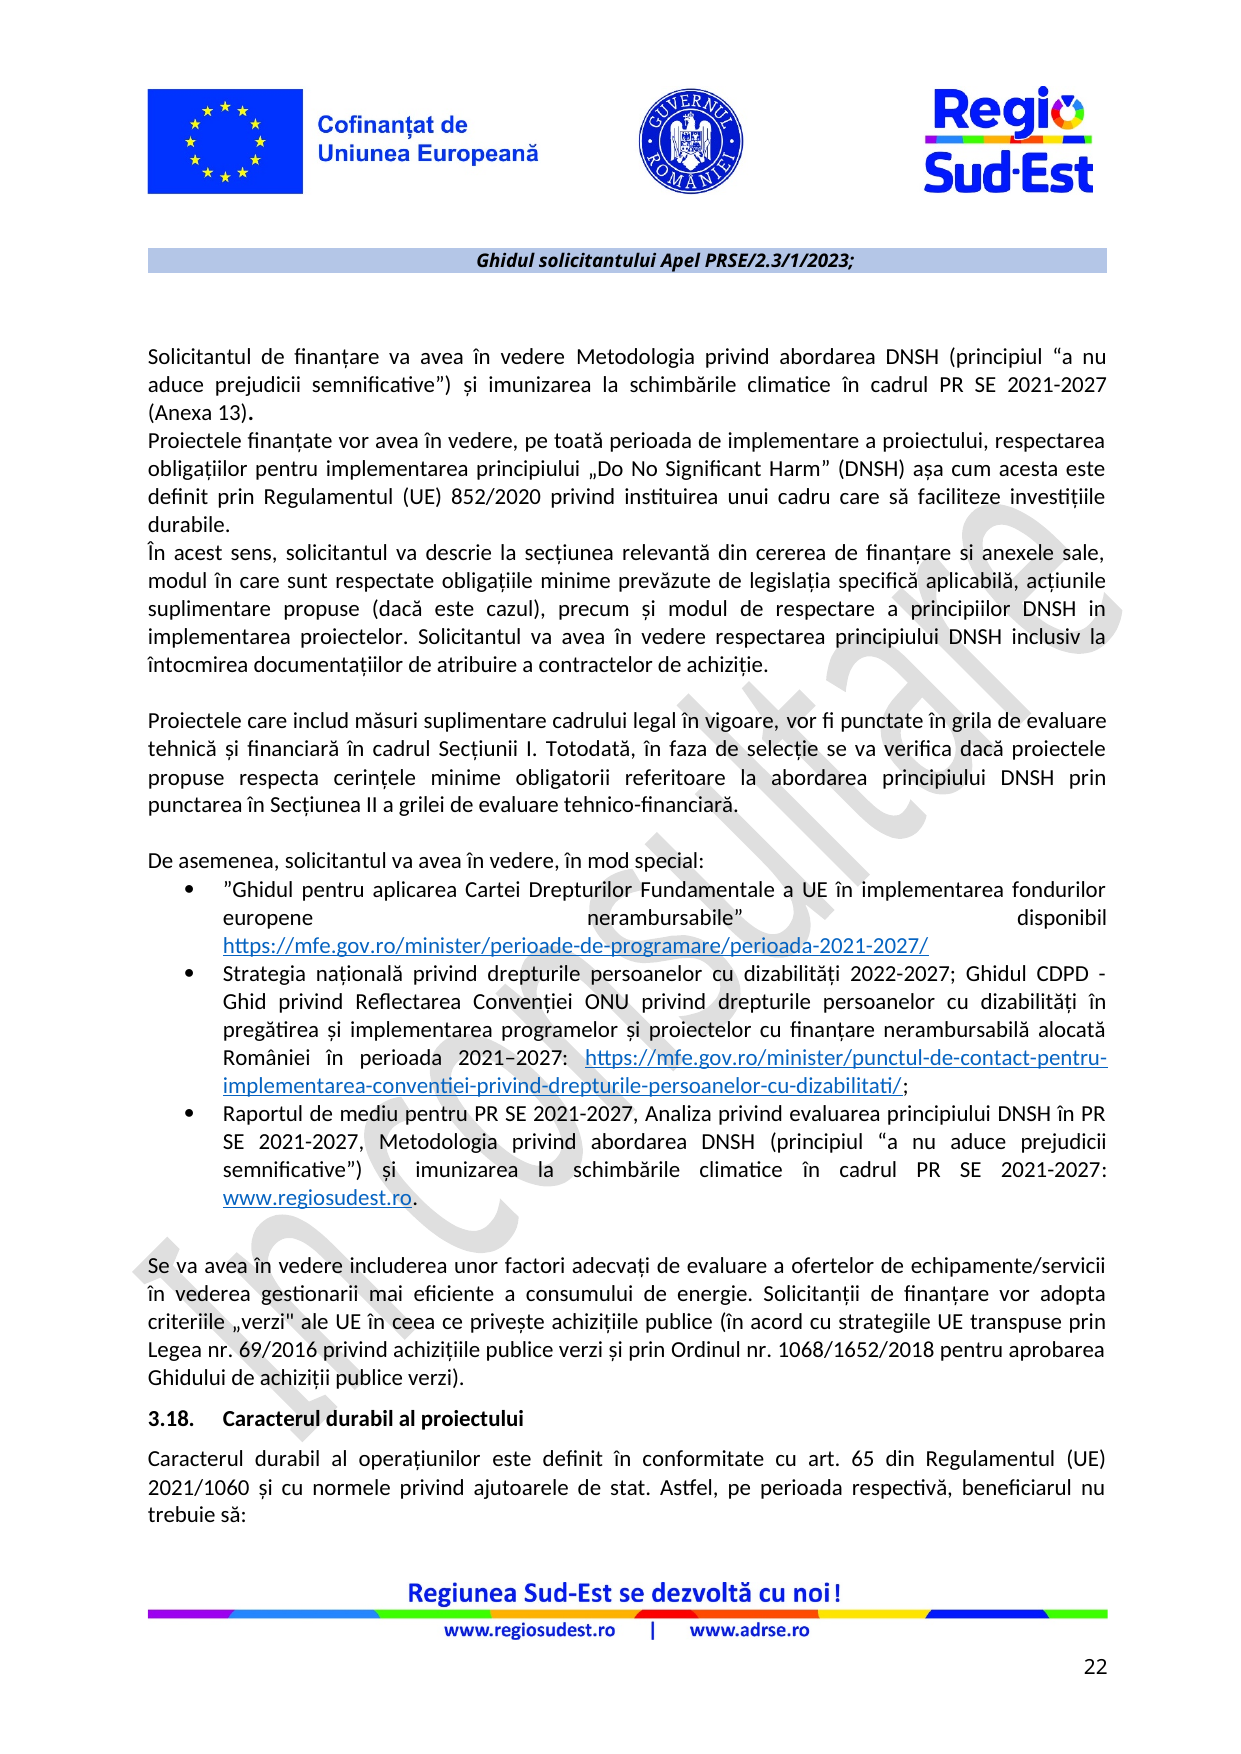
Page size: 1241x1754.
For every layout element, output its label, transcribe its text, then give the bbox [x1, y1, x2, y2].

text De asemenea, solicitantul va avea în vedere, în mod special: [148, 847, 1107, 875]
subtitle Caracterul durabil al proiectului [148, 1404, 1107, 1432]
text Caracterul durabil al operațiunilor este definit în conformitate cu art. 65 din Regulamentul (UE) 2021/1060 și cu normele privind ajutoarele de stat. Astfel, pe perioada respectivă, beneficiarul nu trebuie să: [148, 1444, 1107, 1529]
text Se va avea în vedere includerea unor factori adecvați de evaluare a ofertelor de echipamente/servicii în vederea gestionarii mai eficiente a consumului de energie. Solicitanții de finanțare vor adopta criteriile „verzi" ale UE în ceea ce privește achizițiile publice (în acord cu strategiile UE transpuse prin Legea nr. 69/2016 privind achizițiile publice verzi și prin Ordinul nr. 1068/1652/2018 pentru aprobarea Ghidului de achiziții publice verzi). [148, 1251, 1107, 1392]
text În acest sens, solicitantul va descrie la secțiunea relevantă din cererea de finanțare si anexele sale, modul în care sunt respectate obligațiile minime prevăzute de legislația specifică aplicabilă, acțiunile suplimentare propuse (dacă este cazul), precum și modul de respectare a principiilor DNSH in implementarea proiectelor. Solicitantul va avea în vedere respectarea principiului DNSH inclusiv la întocmirea documentațiilor de atribuire a contractelor de achiziție. [148, 538, 1107, 678]
list Raportul de mediu pentru PR SE 2021-2027, Analiza privind evaluarea principiului DNSH în PR SE 2021-2027, Metodologia privind abordarea DNSH (principiul “a nu aduce prejudicii semnificative”) și imunizarea la schimbările climatice în cadrul PR SE 2021-2027: www.regiosudest.ro. [185, 1099, 1107, 1211]
list ”Ghidul pentru aplicarea Cartei Drepturilor Fundamentale a UE în implementarea fondurilor europene nerambursabile” disponibil https://mfe.gov.ro/minister/perioade-de-programare/perioada-2021-2027/ [185, 875, 1107, 959]
text Proiectele care includ măsuri suplimentare cadrului legal în vigoare, vor fi punctate în grila de evaluare tehnică şi financiară în cadrul Secţiunii I. Totodată, în faza de selecţie se va verifica dacă proiectele propuse respecta cerinţele minime obligatorii referitoare la abordarea principiului DNSH prin punctarea în Secțiunea II a grilei de evaluare tehnico-financiară. [148, 707, 1107, 819]
text Solicitantul de finanțare va avea în vedere Metodologia privind abordarea DNSH (principiul “a nu aduce prejudicii semnificative”) și imunizarea la schimbările climatice în cadrul PR SE 2021-2027 (Anexa 13). [148, 342, 1107, 426]
picture [147, 86, 1093, 195]
list Strategia națională privind drepturile persoanelor cu dizabilități 2022-2027; Ghidul CDPD - Ghid privind Reflectarea Convenției ONU privind drepturile persoanelor cu dizabilități în pregătirea și implementarea programelor și proiectelor cu finanțare nerambursabilă alocată României în perioada 2021–2027: https://mfe.gov.ro/minister/punctul-de-contact-pentru-implementarea-conventiei-privind-drepturile-persoanelor-cu-dizabilitati/; [185, 959, 1107, 1099]
picture [147, 1582, 1108, 1640]
text Proiectele finanțate vor avea în vedere, pe toată perioada de implementare a proiectului, respectarea obligațiilor pentru implementarea principiului „Do No Significant Harm” (DNSH) așa cum acesta este definit prin Regulamentul (UE) 852/2020 privind instituirea unui cadru care să faciliteze investițiile durabile. [148, 426, 1107, 538]
